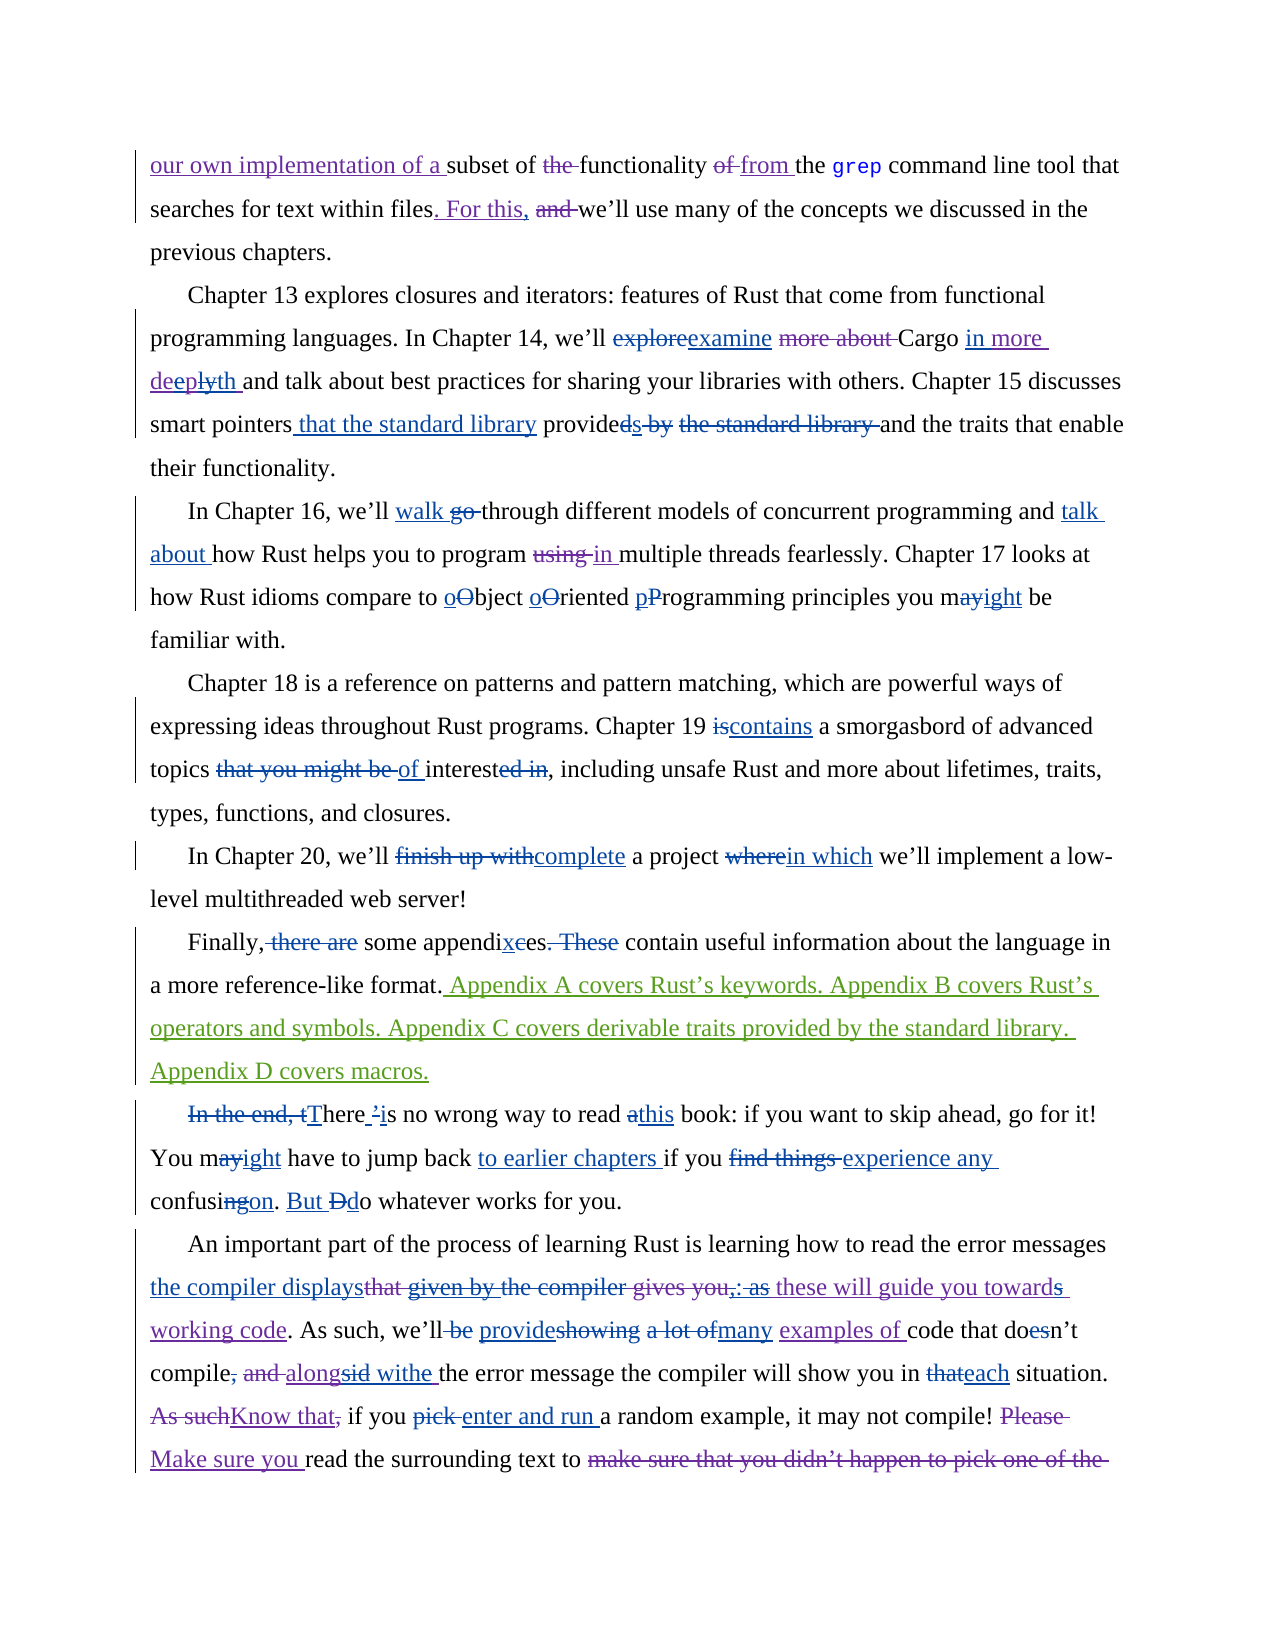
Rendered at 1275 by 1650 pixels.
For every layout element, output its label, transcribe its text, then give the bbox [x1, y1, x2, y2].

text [150, 1229, 1125, 1473]
text Chapter 18 is a reference on patterns and pattern matching, which are powerful ways of expressing ideas throughout Rust programs. Chapter 19 a smorgasbord of advanced topics interest, including unsafe Rust and more about lifetimes, traits, types, functions, and closures. [150, 668, 1125, 826]
text heres no wrong way to read book: if you want to skip ahead, go for it! You m have to jump back if you confusi. o whatever works for you. [150, 1099, 1125, 1214]
text Finally, some appendies contain useful information about the language in a more reference-like format. [150, 927, 1125, 1085]
text In Chapter 16, we’ll through different models of concurrent programming and how Rust helps you to program multiple threads fearlessly. Chapter 17 looks at how Rust idioms compare to bject riented rogramming principles you m be familiar with. [150, 496, 1125, 654]
text In Chapter 20, we’ll a project we’ll implement a low-level multithreaded web server! [150, 841, 1125, 913]
text Chapter 13 explores closures and iterators: features of Rust that come from functional programming languages. In Chapter 14, we’ll Cargo and talk about best practices for sharing your libraries with others. Chapter 15 discusses smart pointers provide and the traits that enable their functionality. [150, 280, 1125, 481]
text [150, 150, 1125, 266]
